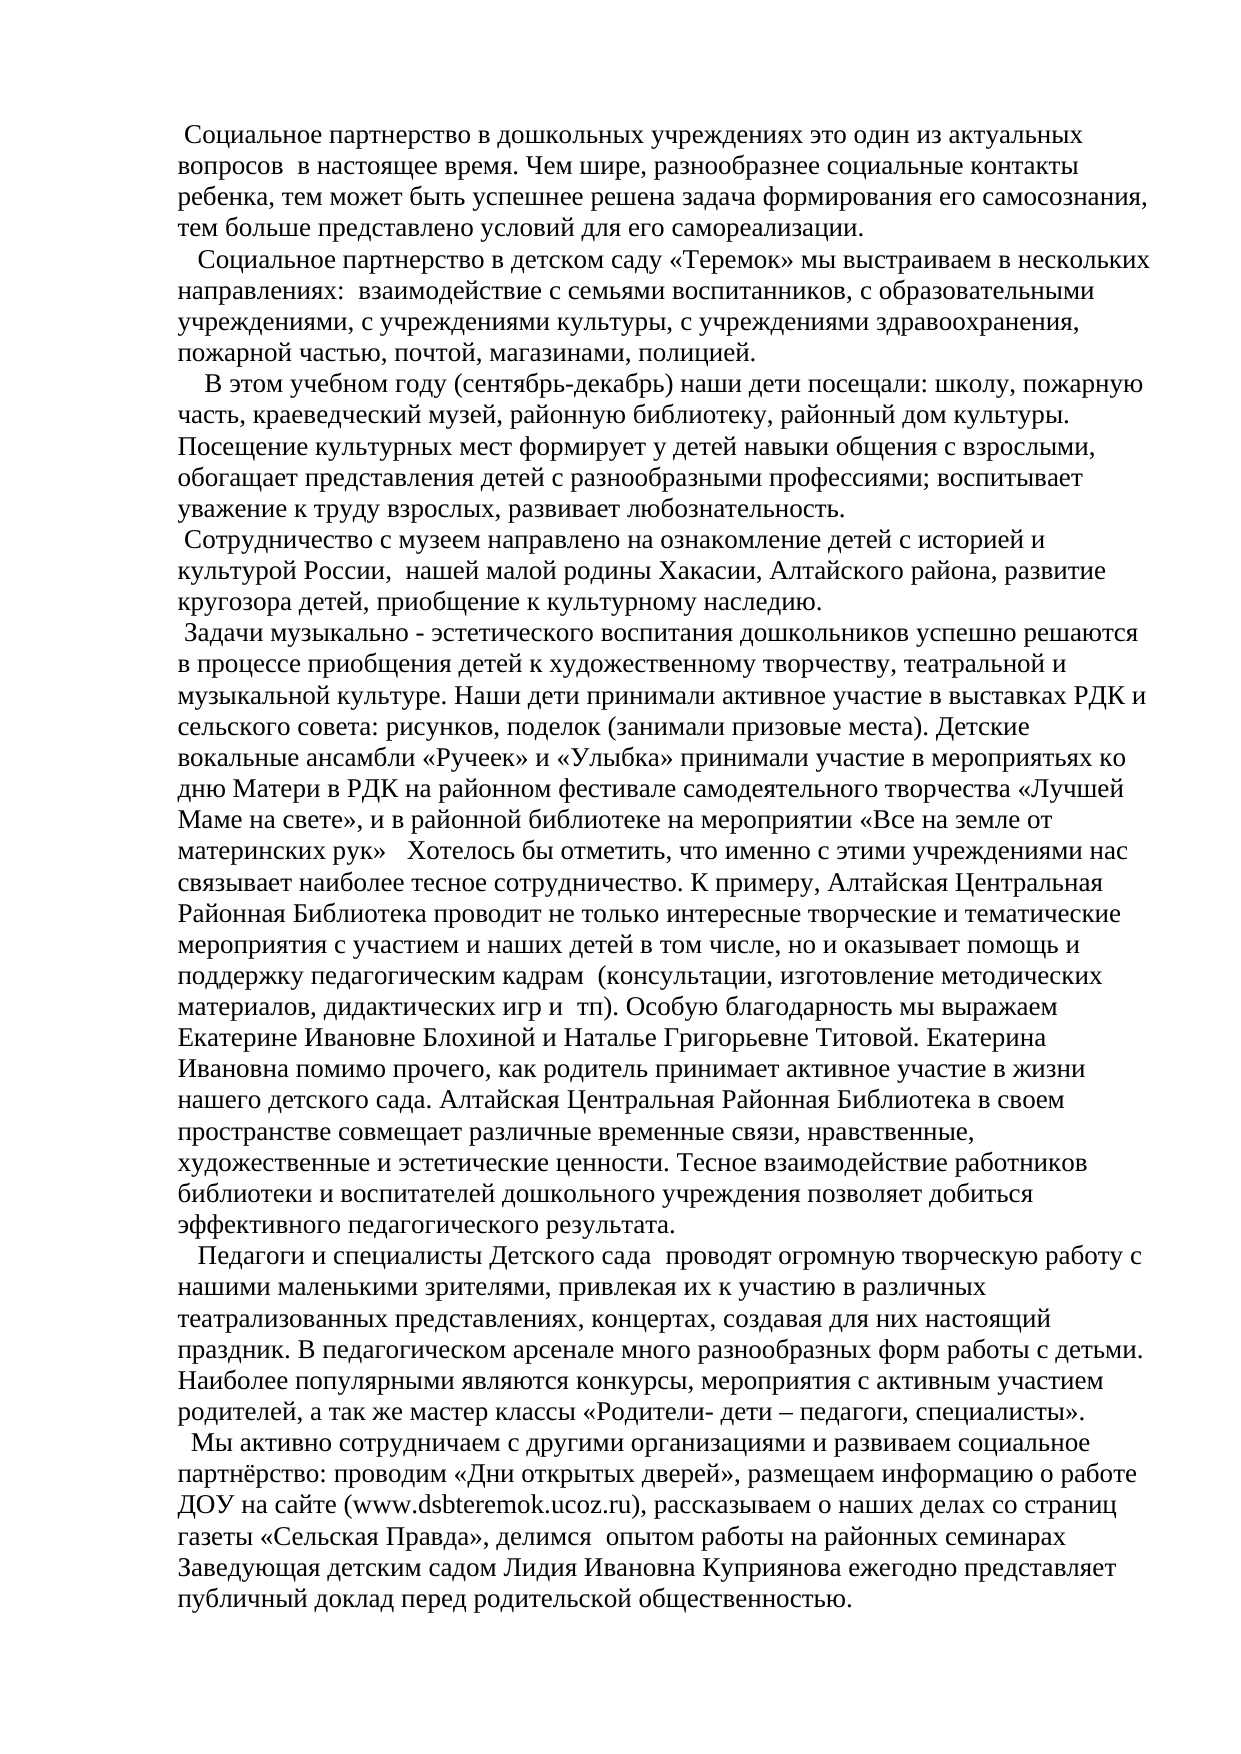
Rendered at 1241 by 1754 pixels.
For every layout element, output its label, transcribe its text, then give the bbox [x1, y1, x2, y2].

text Мы активно сотрудничаем с другими организациями и развиваем социальное партнёрство: проводим «Дни открытых дверей», размещаем информацию о работе ДОУ на сайте (www.dsbteremok.ucoz.ru), рассказываем о наших делах со страниц газеты «Сельская Правда», делимся опытом работы на районных семинарах Заведующая детским садом Лидия Ивановна Куприянова ежегодно представляет публичный доклад перед родительской общественностью. [177, 1426, 1152, 1613]
text Педагоги и специалисты Детского сада проводят огромную творческую работу с нашими маленькими зрителями, привлекая их к участию в различных театрализованных представлениях, концертах, создавая для них настоящий праздник. В педагогическом арсенале много разнообразных форм работы с детьми. Наиболее популярными являются конкурсы, мероприятия с активным участием родителей, а так же мастер классы «Родители- дети – педагоги, специалисты». [177, 1239, 1152, 1426]
text Социальное партнерство в детском саду «Теремок» мы выстраиваем в нескольких направлениях: взаимодействие с семьями воспитанников, с образовательными учреждениями, с учреждениями культуры, с учреждениями здравоохранения, пожарной частью, почтой, магазинами, полицией. [177, 243, 1152, 367]
text Социальное партнерство в дошкольных учреждениях это один из актуальных вопросов в настоящее время. Чем шире, разнообразнее социальные контакты ребенка, тем может быть успешнее решена задача формирования его самосознания, тем больше представлено условий для его самореализации. [177, 118, 1152, 243]
text В этом учебном году (сентябрь-декабрь) наши дети посещали: школу, пожарную часть, краеведческий музей, районную библиотеку, районный дом культуры. Посещение культурных мест формирует у детей навыки общения с взрослыми, обогащает представления детей с разнообразными профессиями; воспитывает уважение к труду взрослых, развивает любознательность. Сотрудничество с музеем направлено на ознакомление детей с историей и культурой России, нашей малой родины Хакасии, Алтайского района, развитие кругозора детей, приобщение к культурному наследию. Задачи музыкально - эстетического воспитания дошкольников успешно решаются в процессе приобщения детей к художественному творчеству, театральной и музыкальной культуре. Наши дети принимали активное участие в выставках РДК и сельского совета: рисунков, поделок (занимали призовые места). Детские вокальные ансамбли «Ручеек» и «Улыбка» принимали участие в мероприятьях ко дню Матери в РДК на районном фестивале самодеятельного творчества «Лучшей Маме на свете», и в районной библиотеке на мероприятии «Все на земле от материнских рук» Хотелось бы отметить, что именно с этими учреждениями нас связывает наиболее тесное сотрудничество. К примеру, Алтайская Центральная Районная Библиотека проводит не только интересные творческие и тематические мероприятия с участием и наших детей в том числе, но и оказывает помощь и поддержку педагогическим кадрам (консультации, изготовление методических материалов, дидактических игр и тп). Особую благодарность мы выражаем Екатерине Ивановне Блохиной и Наталье Григорьевне Титовой. Екатерина Ивановна помимо прочего, как родитель принимает активное участие в жизни нашего детского сада. Алтайская Центральная Районная Библиотека в своем пространстве совмещает различные временные связи, нравственные, художественные и эстетические ценности. Тесное взаимодействие работников библиотеки и воспитателей дошкольного учреждения позволяет добиться эффективного педагогического результата. [177, 367, 1152, 1239]
